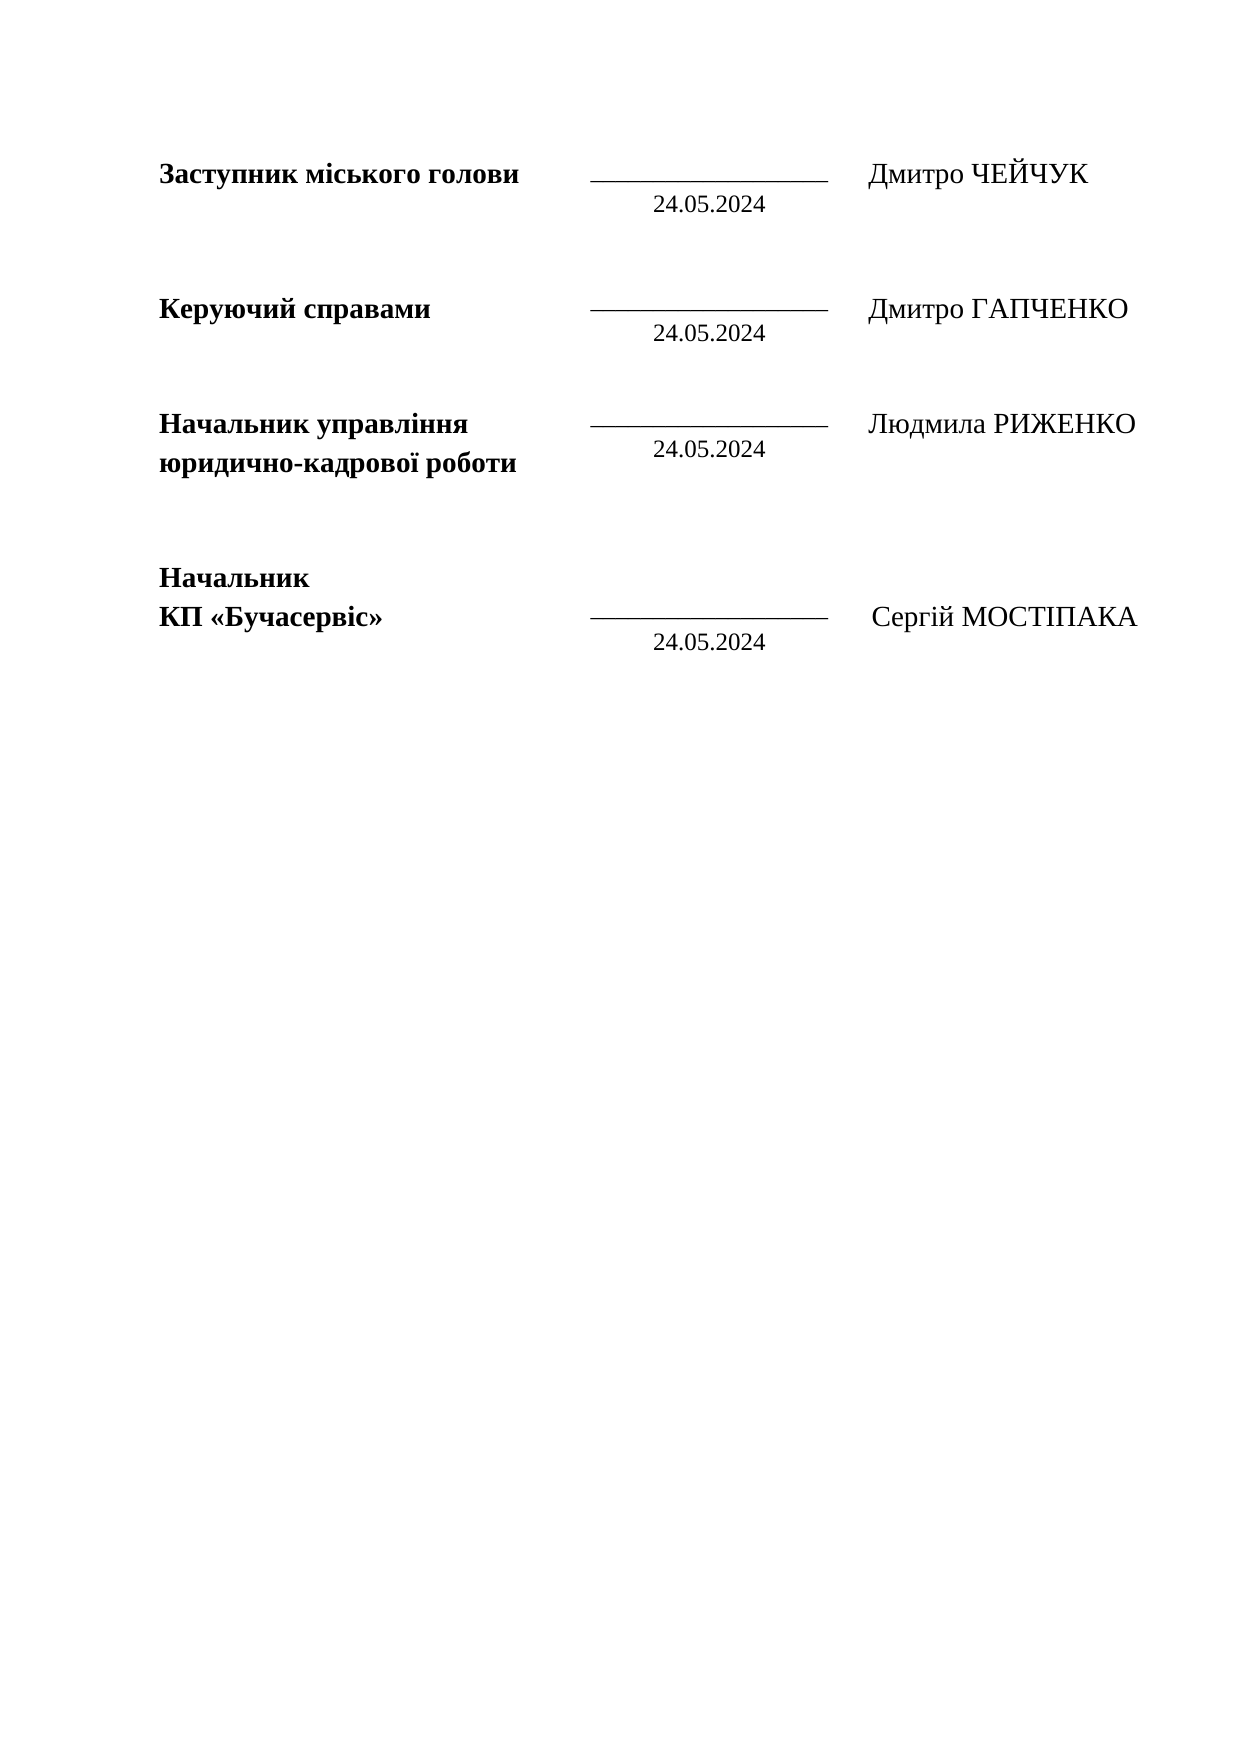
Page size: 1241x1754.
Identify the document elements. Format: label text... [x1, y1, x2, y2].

table_cell ___________________ 24.05.2024 [561, 561, 857, 715]
table_cell Начальник управління юридично-кадрової роботи [148, 368, 561, 561]
table_cell Людмила РИЖЕНКО [857, 368, 1152, 561]
table_header ___________________ 24.05.2024 [561, 156, 857, 252]
table_cell ___________________ 24.05.2024 [561, 368, 857, 561]
table_header Дмитро ЧЕЙЧУК [857, 156, 1152, 252]
table_cell Сергій МОСТІПАКА [857, 561, 1152, 715]
table_header Заступник міського голови [148, 156, 561, 252]
table_cell ___________________ 24.05.2024 [561, 252, 857, 368]
table_cell Начальник КП «Бучасервіс» [148, 561, 561, 715]
table_cell Керуючий справами [148, 252, 561, 368]
table_cell Дмитро ГАПЧЕНКО [857, 252, 1152, 368]
